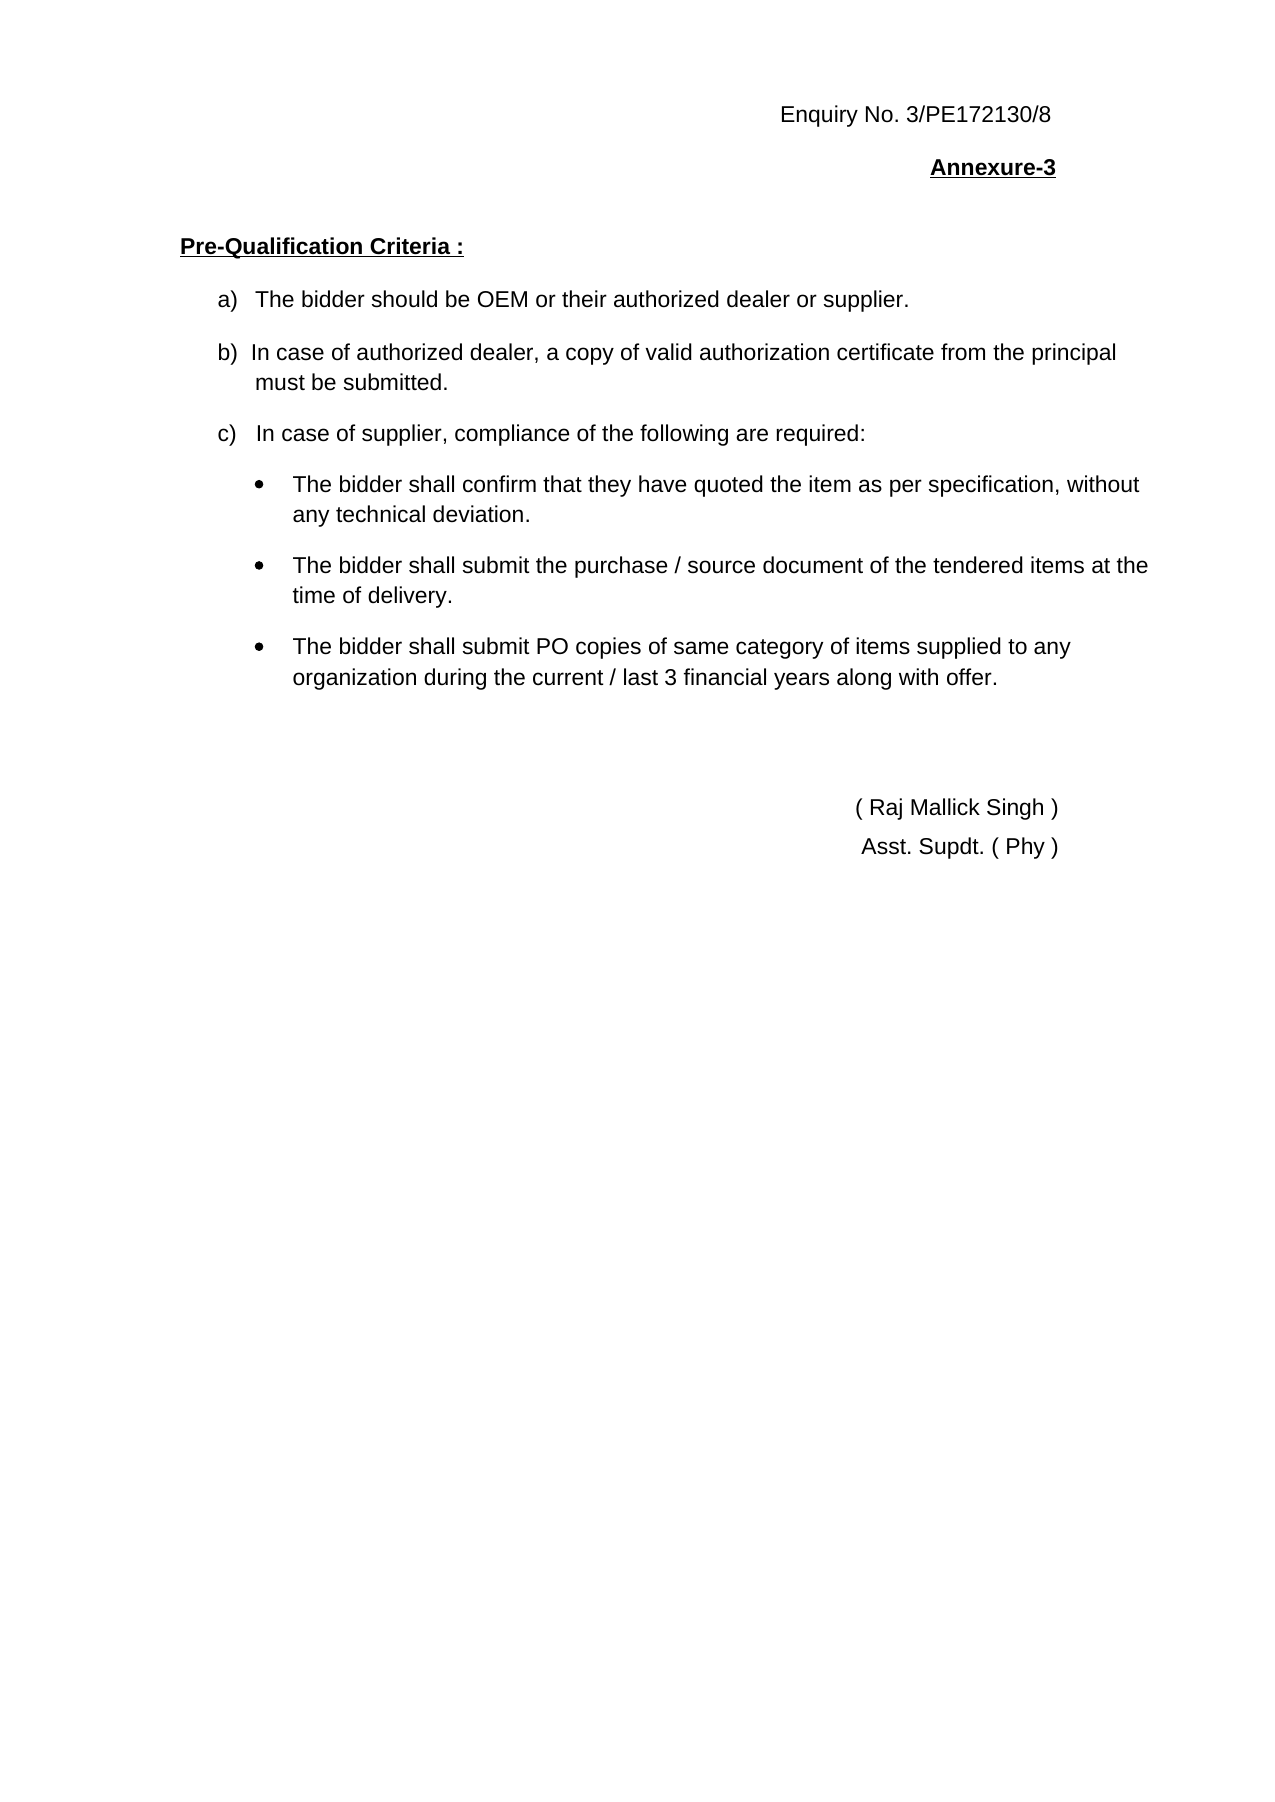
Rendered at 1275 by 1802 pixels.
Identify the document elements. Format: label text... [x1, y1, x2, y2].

text Annexure-3 [855, 154, 1155, 180]
text b) In case of authorized dealer, a copy of valid authorization certificate from the principal must be submitted. [217, 338, 1155, 395]
text Pre-Qualification Criteria : [180, 233, 1155, 259]
text c) In case of supplier, compliance of the following are required: [217, 420, 1155, 446]
list The bidder shall submit the purchase / source document of the tendered items at the time of delivery. [255, 552, 1155, 609]
list The bidder shall submit PO copies of same category of items supplied to any organization during the current / last 3 financial years along with offer. [255, 633, 1155, 690]
text ( Raj Mallick Singh ) [180, 793, 1155, 820]
list The bidder shall confirm that they have quoted the item as per specification, without any technical deviation. [255, 471, 1155, 527]
list The bidder should be OEM or their authorized dealer or supplier. [217, 286, 1155, 312]
text Enquiry No. 3/PE172130/8 [180, 101, 1155, 128]
text Asst. Supdt. ( Phy ) [180, 833, 1155, 859]
